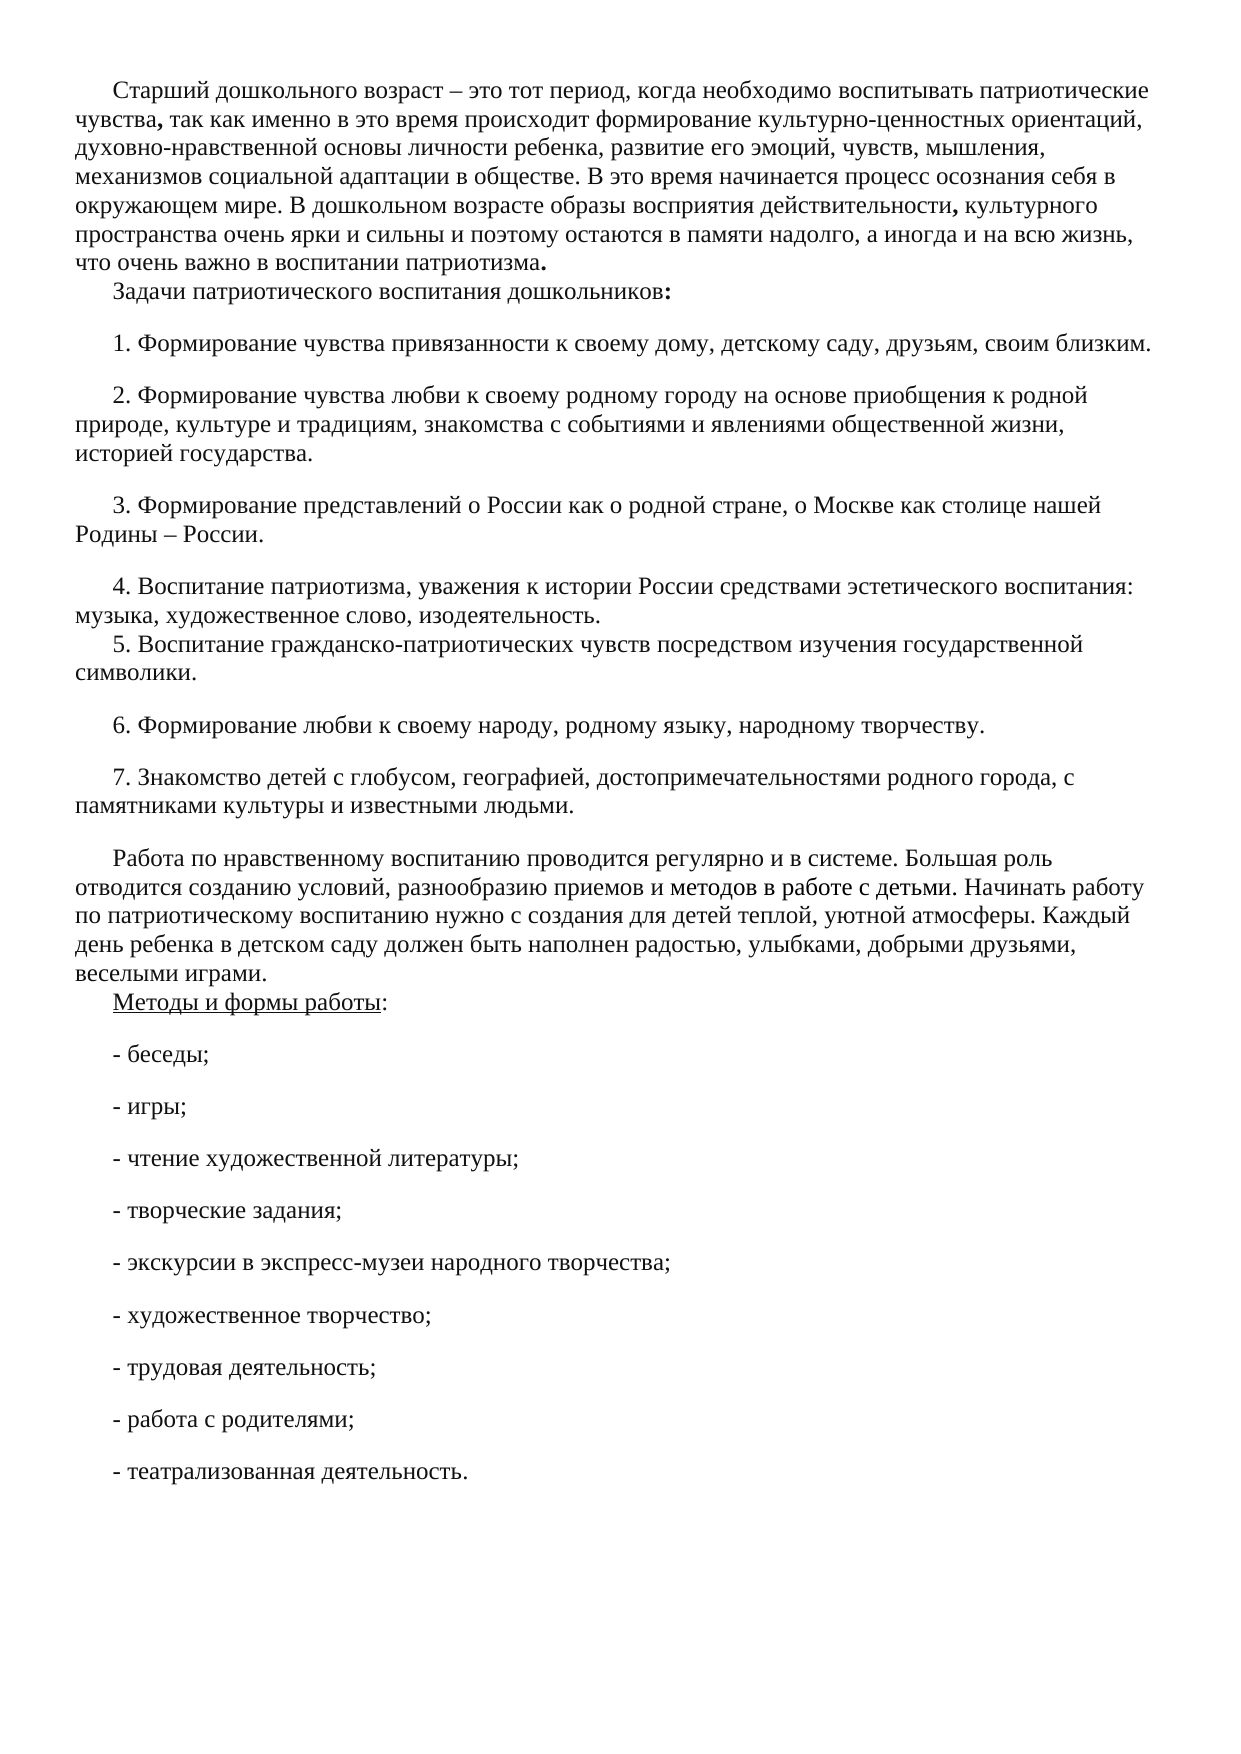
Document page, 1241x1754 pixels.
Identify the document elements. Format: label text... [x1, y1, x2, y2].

text - работа с родителями; [75, 1404, 1165, 1433]
text 4. Воспитание патриотизма, уважения к истории России средствами эстетического воспитания: музыка, художественное слово, изодеятельность. [75, 571, 1165, 629]
text - игры; [75, 1091, 1165, 1120]
text Старший дошкольного возраст – это тот период, когда необходимо воспитывать патриотические чувства, так как именно в это время происходит формирование культурно-ценностных ориентаций, духовно-нравственной основы личности ребенка, развитие его эмоций, чувств, мышления, механизмов социальной адаптации в обществе. В это время начинается процесс осознания себя в окружающем мире. В дошкольном возрасте образы восприятия действительности, культурного пространства очень ярки и сильны и поэтому остаются в памяти надолго, а иногда и на всю жизнь, что очень важно в воспитании патриотизма. [75, 75, 1165, 276]
text 1. Формирование чувства привязанности к своему дому, детскому саду, друзьям, своим близким. [75, 328, 1165, 357]
text Работа по нравственному воспитанию проводится регулярно и в системе. Большая роль отводится созданию условий, разнообразию приемов и методов в работе с детьми. Начинать работу по патриотическому воспитанию нужно с создания для детей теплой, уютной атмосферы. Каждый день ребенка в детском саду должен быть наполнен радостью, улыбками, добрыми друзьями, веселыми играми. [75, 843, 1165, 987]
text - театрализованная деятельность. [75, 1456, 1165, 1485]
text 2. Формирование чувства любви к своему родному городу на основе приобщения к родной природе, культуре и традициям, знакомства с событиями и явлениями общественной жизни, историей государства. [75, 381, 1165, 467]
text 7. Знакомство детей с глобусом, географией, достопримечательностями родного города, с памятниками культуры и известными людьми. [75, 762, 1165, 819]
text - трудовая деятельность; [75, 1352, 1165, 1381]
text 6. Формирование любви к своему народу, родному языку, народному творчеству. [75, 710, 1165, 738]
text Методы и формы работы: [75, 987, 1165, 1015]
text - беседы; [75, 1039, 1165, 1067]
text - творческие задания; [75, 1195, 1165, 1224]
text - чтение художественной литературы; [75, 1143, 1165, 1172]
text - художественное творчество; [75, 1300, 1165, 1328]
text Задачи патриотического воспитания дошкольников: [75, 276, 1165, 305]
text 5. Воспитание гражданско-патриотических чувств посредством изучения государственной символики. [75, 629, 1165, 686]
text 3. Формирование представлений о России как о родной стране, о Москве как столице нашей Родины – России. [75, 490, 1165, 548]
text - экскурсии в экспресс-музеи народного творчества; [75, 1247, 1165, 1276]
